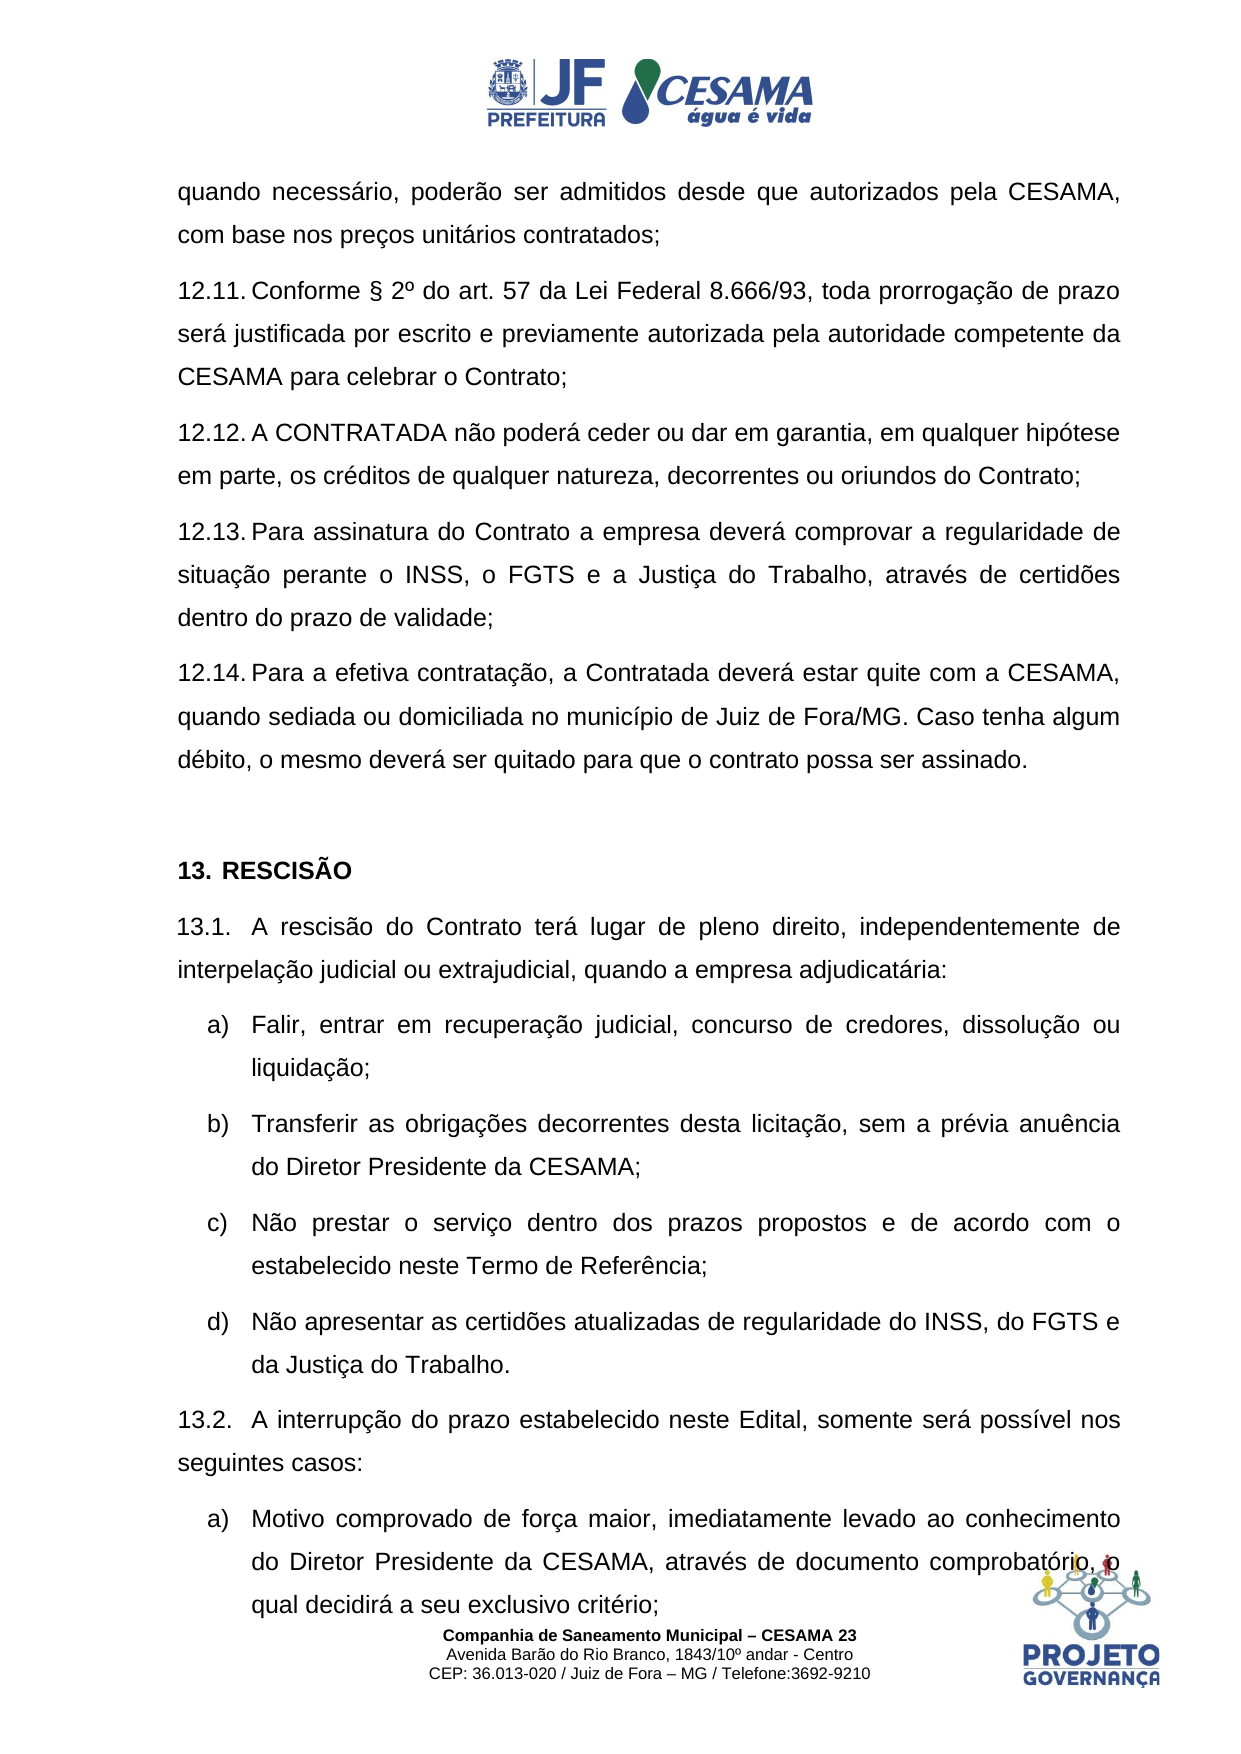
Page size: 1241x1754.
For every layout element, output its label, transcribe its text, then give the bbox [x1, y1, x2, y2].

list Motivo comprovado de força maior, imediatamente levado ao conhecimento do Diretor Presidente da CESAMA, através de documento comprobatório, o qual decidirá a seu exclusivo critério; [207, 1504, 1122, 1619]
list A rescisão do Contrato terá lugar de pleno direito, independentemente de interpelação judicial ou extrajudicial, quando a empresa adjudicatária: [176, 912, 1122, 983]
picture [1023, 1554, 1160, 1688]
list Transferir as obrigações decorrentes desta licitação, sem a prévia anuência do Diretor Presidente da CESAMA; [207, 1109, 1122, 1181]
list Não prestar o serviço dentro dos prazos propostos e de acordo com o estabelecido neste Termo de Referência; [207, 1208, 1122, 1280]
list Não apresentar as certidões atualizadas de regularidade do INSS, do FGTS e da Justiça do Trabalho. [207, 1307, 1122, 1378]
list Para a efetiva contratação, a Contratada deverá estar quite com a CESAMA, quando sediada ou domiciliada no município de Juiz de Fora/MG. Caso tenha algum débito, o mesmo deverá ser quitado para que o contrato possa ser assinado. [177, 658, 1122, 773]
list RESCISÃO [177, 856, 1122, 885]
list A interrupção do prazo estabelecido neste Edital, somente será possível nos seguintes casos: [177, 1405, 1122, 1477]
picture [486, 59, 813, 127]
list Para assinatura do Contrato a empresa deverá comprovar a regularidade de situação perante o INSS, o FGTS e a Justiça do Trabalho, através de certidões dentro do prazo de validade; [177, 517, 1122, 632]
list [177, 177, 1122, 249]
list A CONTRATADA não poderá ceder ou dar em garantia, em qualquer hipótese em parte, os créditos de qualquer natureza, decorrentes ou oriundos do Contrato; [177, 418, 1122, 490]
list Falir, entrar em recuperação judicial, concurso de credores, dissolução ou liquidação; [207, 1010, 1122, 1082]
list Conforme § 2º do art. 57 da Lei Federal 8.666/93, toda prorrogação de prazo será justificada por escrito e previamente autorizada pela autoridade competente da CESAMA para celebrar o Contrato; [177, 276, 1122, 391]
